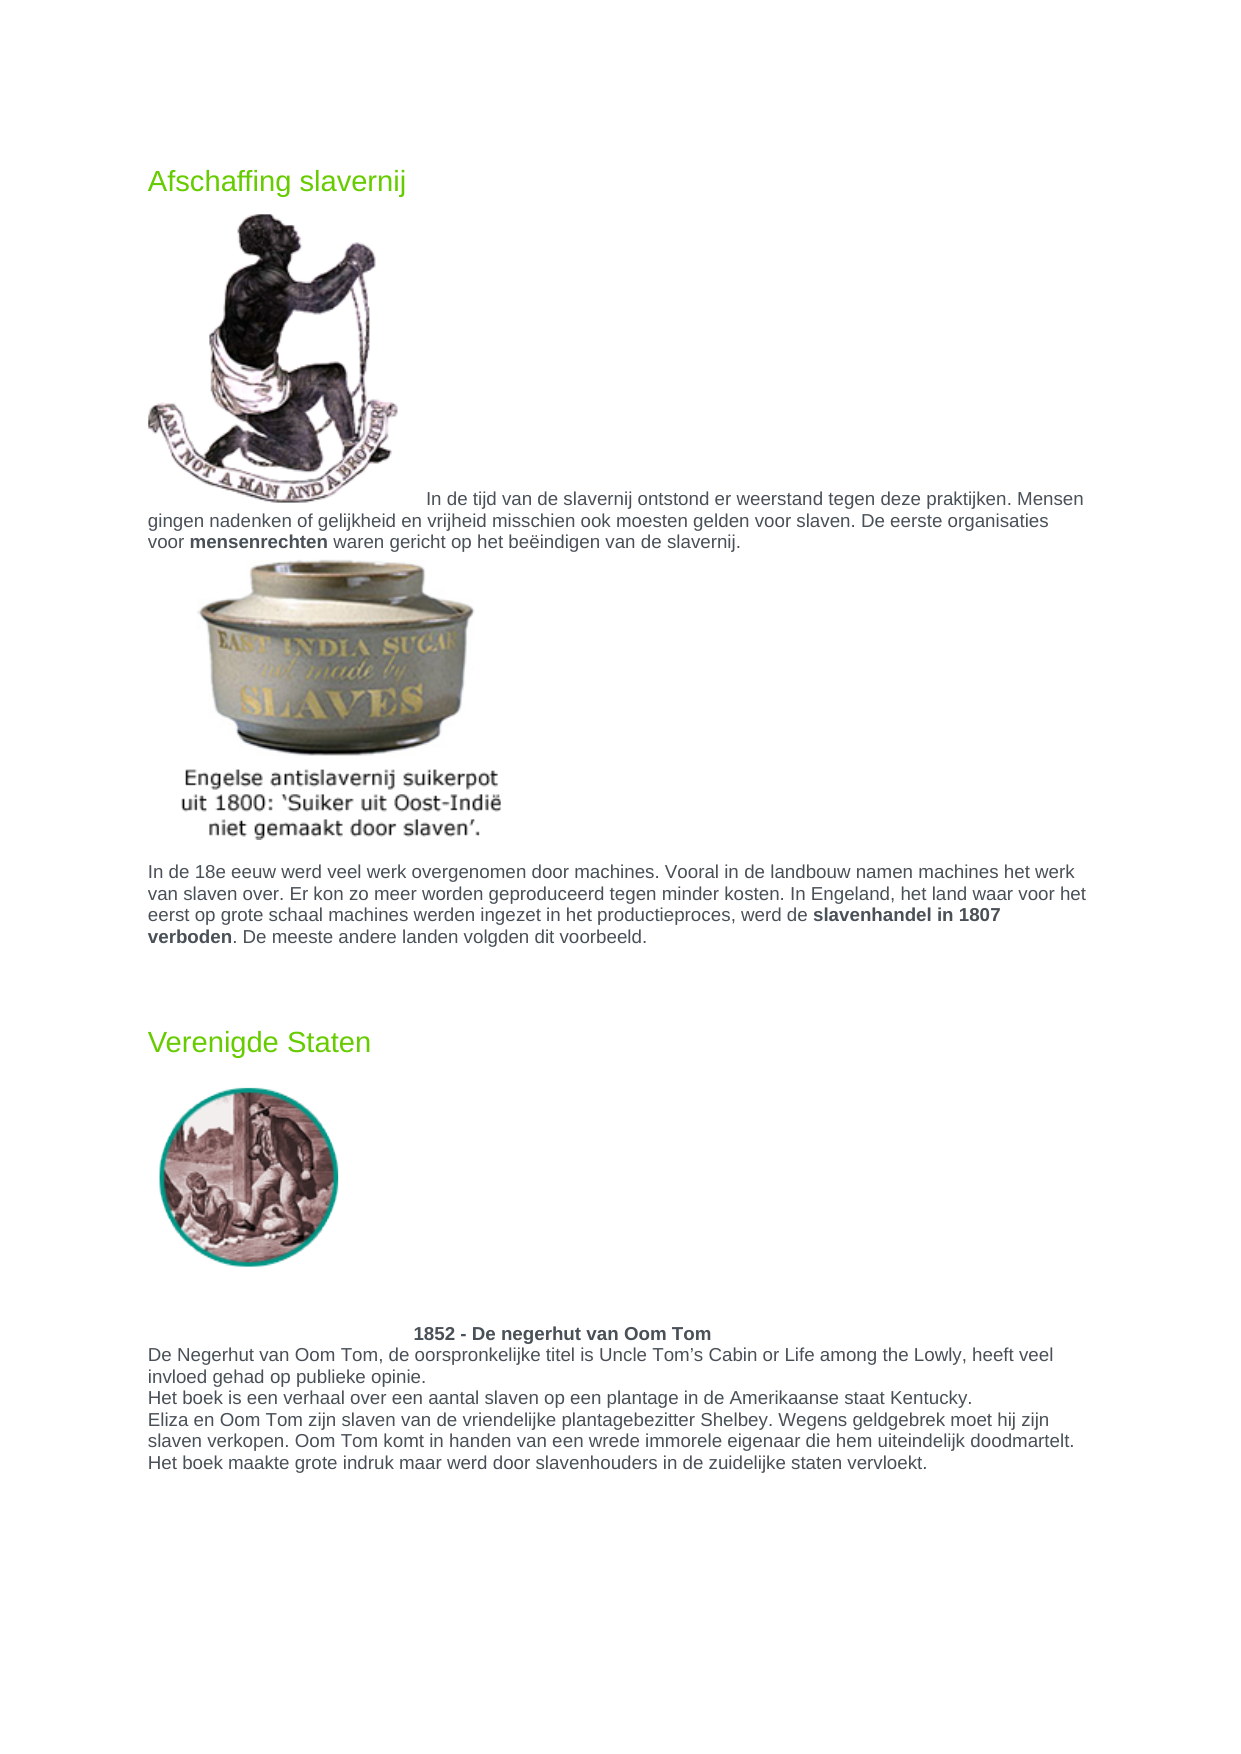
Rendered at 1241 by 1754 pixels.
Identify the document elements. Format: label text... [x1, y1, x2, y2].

text Verenigde Staten [148, 1009, 1093, 1059]
picture [147, 213, 426, 506]
picture [147, 1074, 414, 1341]
picture [147, 552, 509, 840]
text 1852 - De negerhut van Oom Tom De Negerhut van Oom Tom, de oorspronkelijke titel is Uncle Tom’s Cabin or Life among the Lowly, heeft veel invloed gehad op publieke opinie. Het boek is een verhaal over een aantal slaven op een plantage in de Amerikaanse staat Kentucky. Eliza en Oom Tom zijn slaven van de vriendelijke plantagebezitter Shelbey. Wegens geldgebrek moet hij zijn slaven verkopen. Oom Tom komt in handen van een wrede immorele eigenaar die hem uiteindelijk doodmartelt. Het boek maakte grote indruk maar werd door slavenhouders in de zuidelijke staten vervloekt. [148, 1074, 1093, 1473]
text Afschaffing slavernij [148, 148, 1093, 198]
text In de 18e eeuw werd veel werk overgenomen door machines. Vooral in de landbouw namen machines het werk van slaven over. Er kon zo meer worden geproduceerd tegen minder kosten. In Engeland, het land waar voor het eerst op grote schaal machines werden ingezet in het productieproces, werd de slavenhandel in 1807 verboden. De meeste andere landen volgden dit voorbeeld. [148, 861, 1093, 947]
